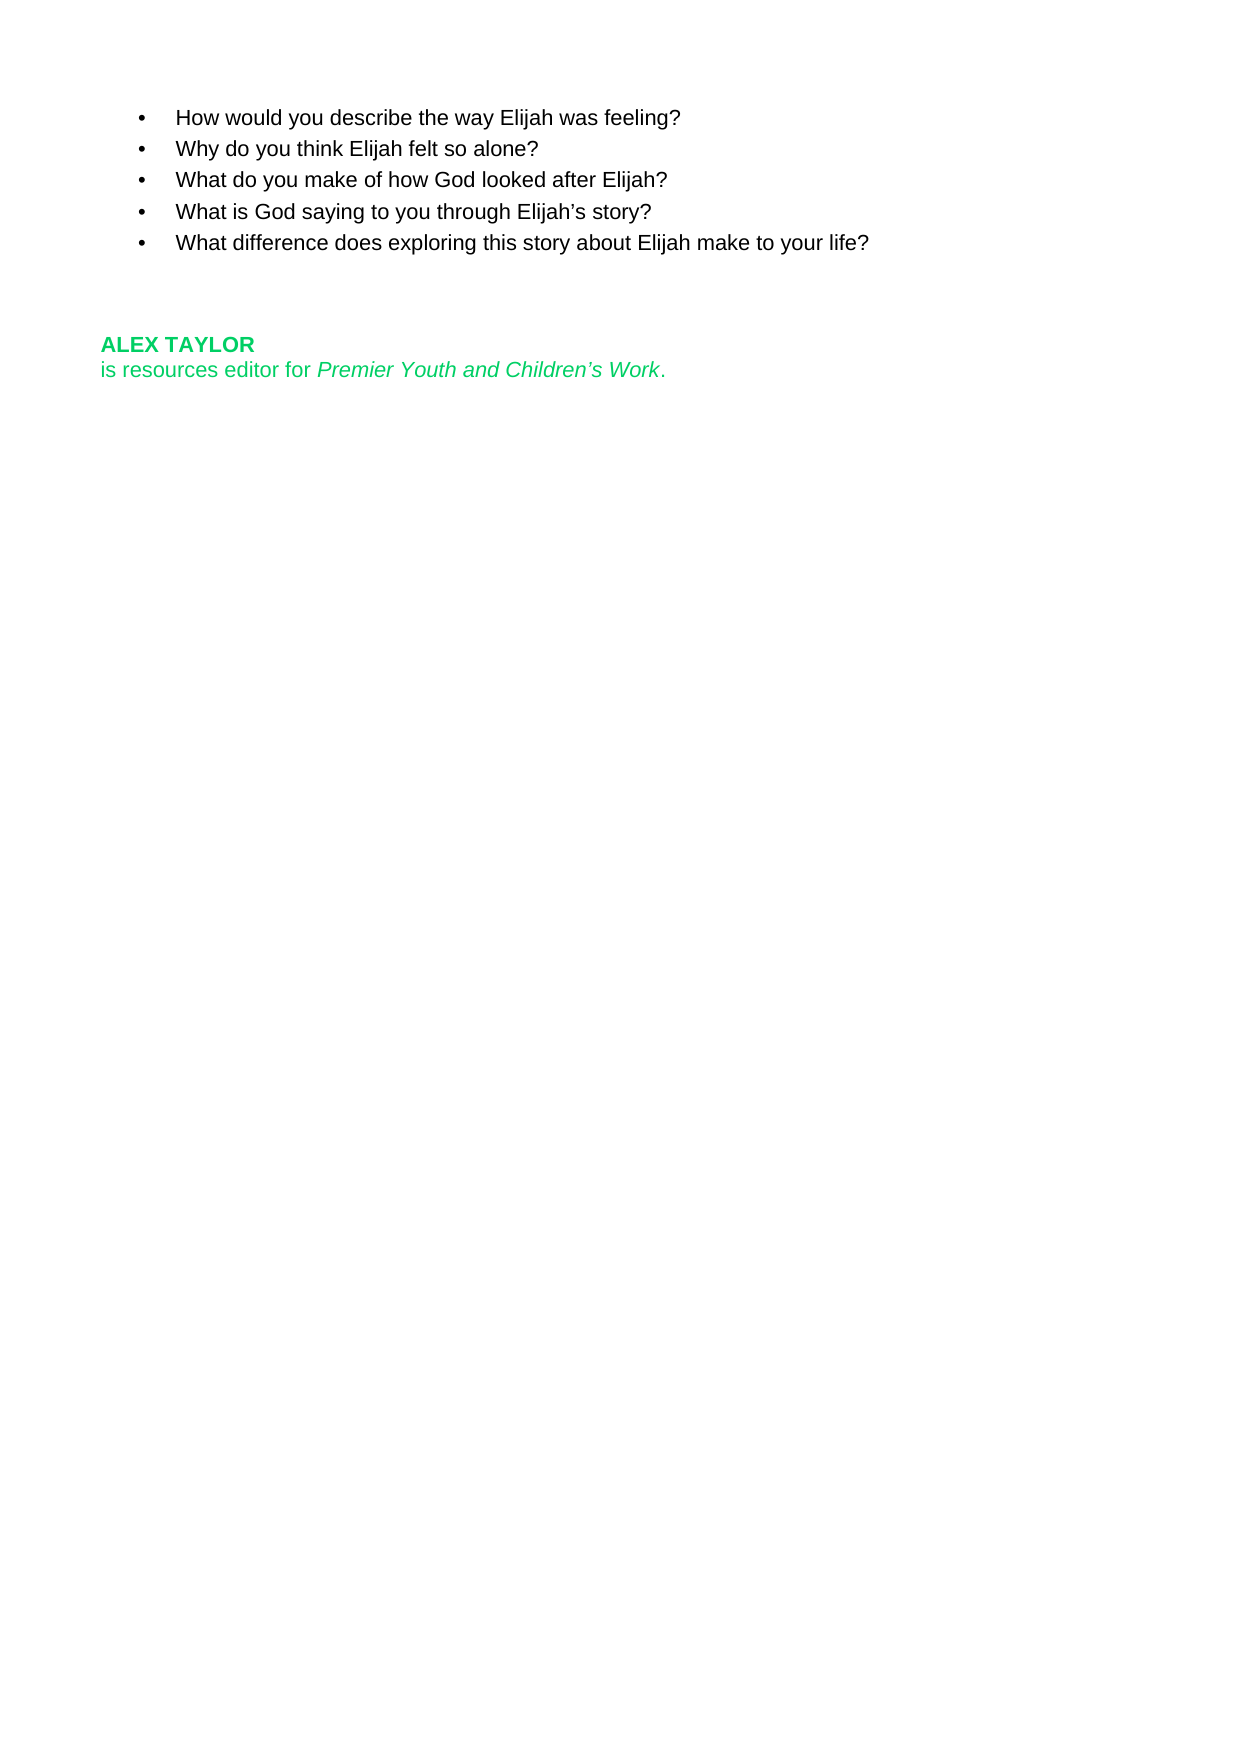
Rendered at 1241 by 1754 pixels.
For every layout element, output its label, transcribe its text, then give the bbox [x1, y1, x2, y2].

text ALEX TAYLOR [100, 332, 1140, 357]
list Why do you think Elijah felt so alone? [138, 132, 1140, 163]
list What do you make of how God looked after Elijah? [138, 163, 1140, 194]
text is resources editor for Premier Youth and Children’s Work. [100, 357, 1140, 382]
list What difference does exploring this story about Elijah make to your life? [138, 225, 1140, 257]
list How would you describe the way Elijah was feeling? [138, 100, 1140, 132]
list What is God saying to you through Elijah’s story? [138, 194, 1140, 225]
